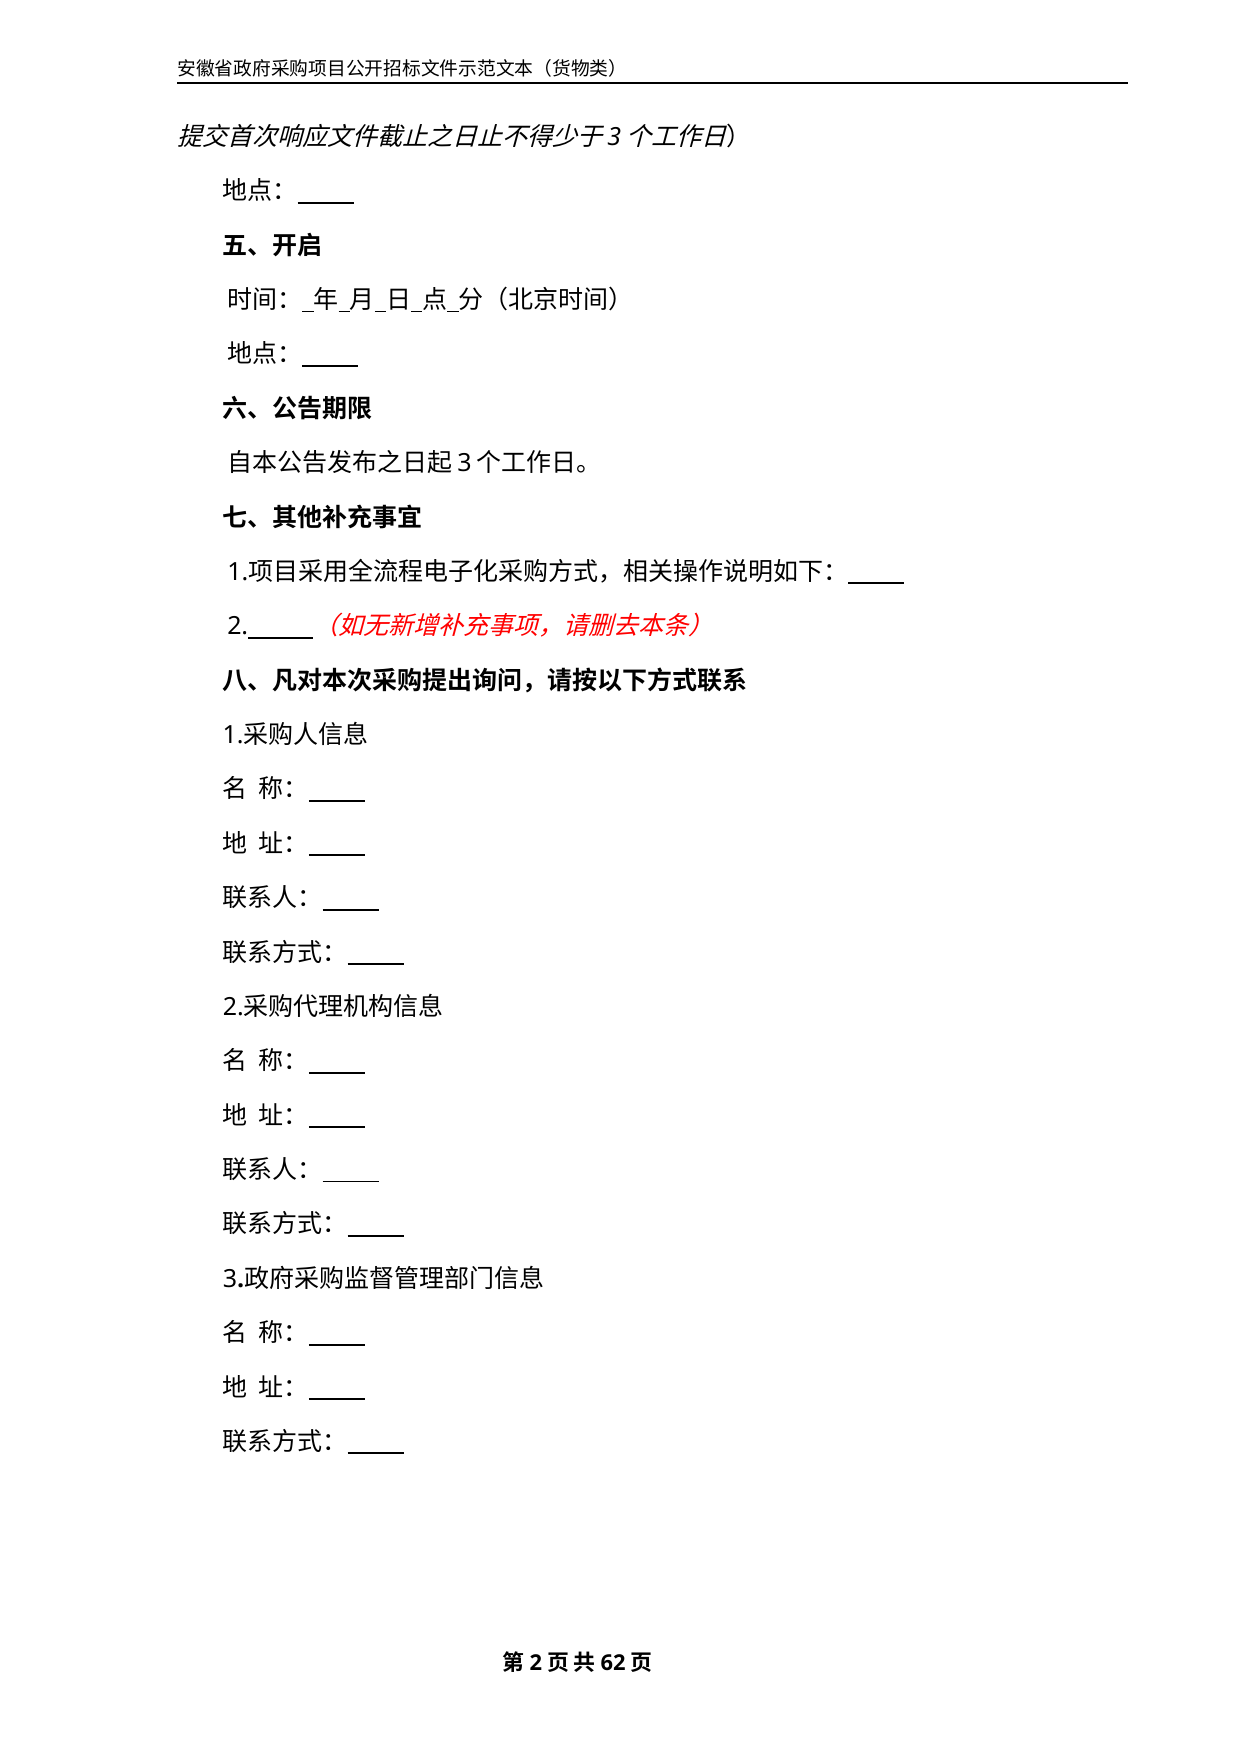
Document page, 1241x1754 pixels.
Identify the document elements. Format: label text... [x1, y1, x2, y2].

text 地 址： [177, 1095, 1128, 1131]
text 七、其他补充事宜 [177, 497, 1128, 533]
text 2. （如无新增补充事项，请删去本条） [177, 606, 1128, 642]
text 1.项目采用全流程电子化采购方式，相关操作说明如下： [177, 551, 1128, 588]
text 八、凡对本次采购提出询问，请按以下方式联系 [177, 660, 1128, 696]
text 五、开启 [177, 225, 1128, 261]
text 时间： 年 月 日 点 分（北京时间） [177, 279, 1128, 316]
text 1.采购人信息 [177, 714, 1128, 751]
text 地 址： [177, 1367, 1128, 1403]
text 自本公告发布之日起3个工作日。 [177, 443, 1128, 479]
text 联系方式： [177, 1204, 1128, 1240]
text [177, 116, 1128, 153]
text 联系方式： [177, 932, 1128, 968]
text 地 址： [177, 823, 1128, 859]
text 名 称： [177, 769, 1128, 805]
text 地点： [177, 334, 1128, 370]
text 联系方式： [177, 1421, 1128, 1458]
text 六、公告期限 [177, 388, 1128, 424]
text 3.政府采购监督管理部门信息 [177, 1258, 1128, 1294]
text 联系人： [177, 1149, 1128, 1186]
text 2.采购代理机构信息 [177, 986, 1128, 1023]
text 地点： [177, 171, 1128, 207]
text 名 称： [177, 1041, 1128, 1077]
text 联系人： [177, 878, 1128, 914]
text 名 称： [177, 1313, 1128, 1349]
